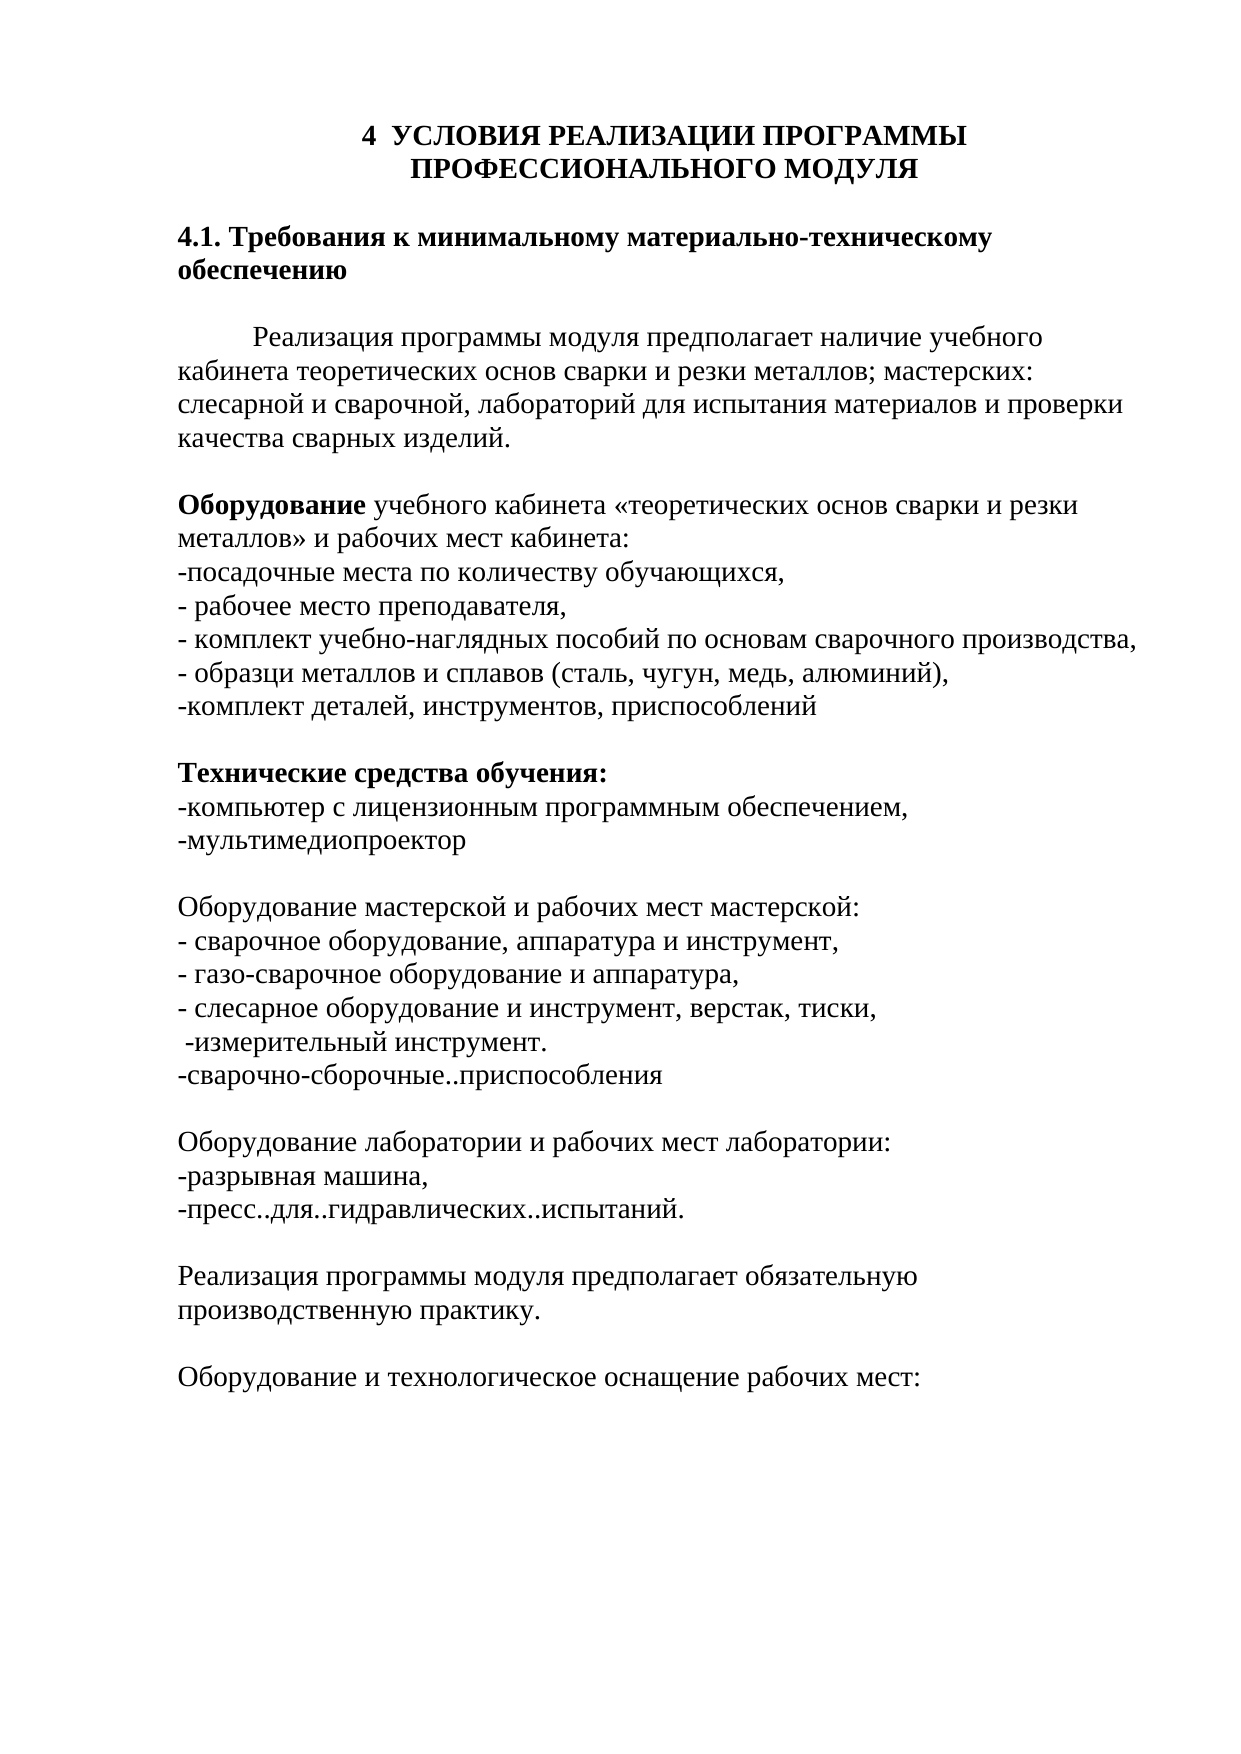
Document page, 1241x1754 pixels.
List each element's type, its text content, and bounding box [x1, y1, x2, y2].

text -компьютер с лицензионным программным обеспечением, [177, 789, 1152, 822]
text -измерительный инструмент. [177, 1024, 1152, 1057]
subtitle 4.1. Требования к минимальному материально-техническому обеспечению [177, 219, 1152, 286]
text - сварочное оборудование, аппаратура и инструмент, [177, 923, 1152, 957]
text -разрывная машина, [177, 1158, 1152, 1191]
text - рабочее место преподавателя, [177, 588, 1152, 621]
text Оборудование лаборатории и рабочих мест лаборатории: [177, 1124, 1152, 1158]
text Оборудование и технологическое оснащение рабочих мест: [177, 1359, 1152, 1393]
text -посадочные места по количеству обучающихся, [177, 554, 1152, 588]
text Реализация программы модуля предполагает наличие учебного кабинета теоретических основ сварки и резки металлов; мастерских: слесарной и сварочной, лабораторий для испытания материалов и проверки качества сварных изделий. [177, 319, 1152, 453]
text Технические средства обучения: [177, 755, 1152, 789]
text -пресс..для..гидравлических..испытаний. [177, 1191, 1152, 1225]
subtitle 4 условия реализации программы ПРОФЕССИОНАЛЬНОГО МОДУЛЯ [177, 118, 1152, 185]
text -комплект деталей, инструментов, приспособлений [177, 688, 1152, 722]
text Оборудование мастерской и рабочих мест мастерской: [177, 889, 1152, 923]
text - образци металлов и сплавов (сталь, чугун, медь, алюминий), [177, 655, 1152, 688]
text -мультимедиопроектор [177, 822, 1152, 856]
text Оборудование учебного кабинета «теоретических основ сварки и резки металлов» и рабочих мест кабинета: [177, 487, 1152, 554]
text - слесарное оборудование и инструмент, верстак, тиски, [177, 990, 1152, 1024]
text Реализация программы модуля предполагает обязательную производственную практику. [177, 1258, 1152, 1326]
text -сварочно-сборочные..приспособления [177, 1057, 1152, 1091]
text - газо-сварочное оборудование и аппаратура, [177, 957, 1152, 990]
text - комплект учебно-наглядных пособий по основам сварочного производства, [177, 621, 1152, 655]
